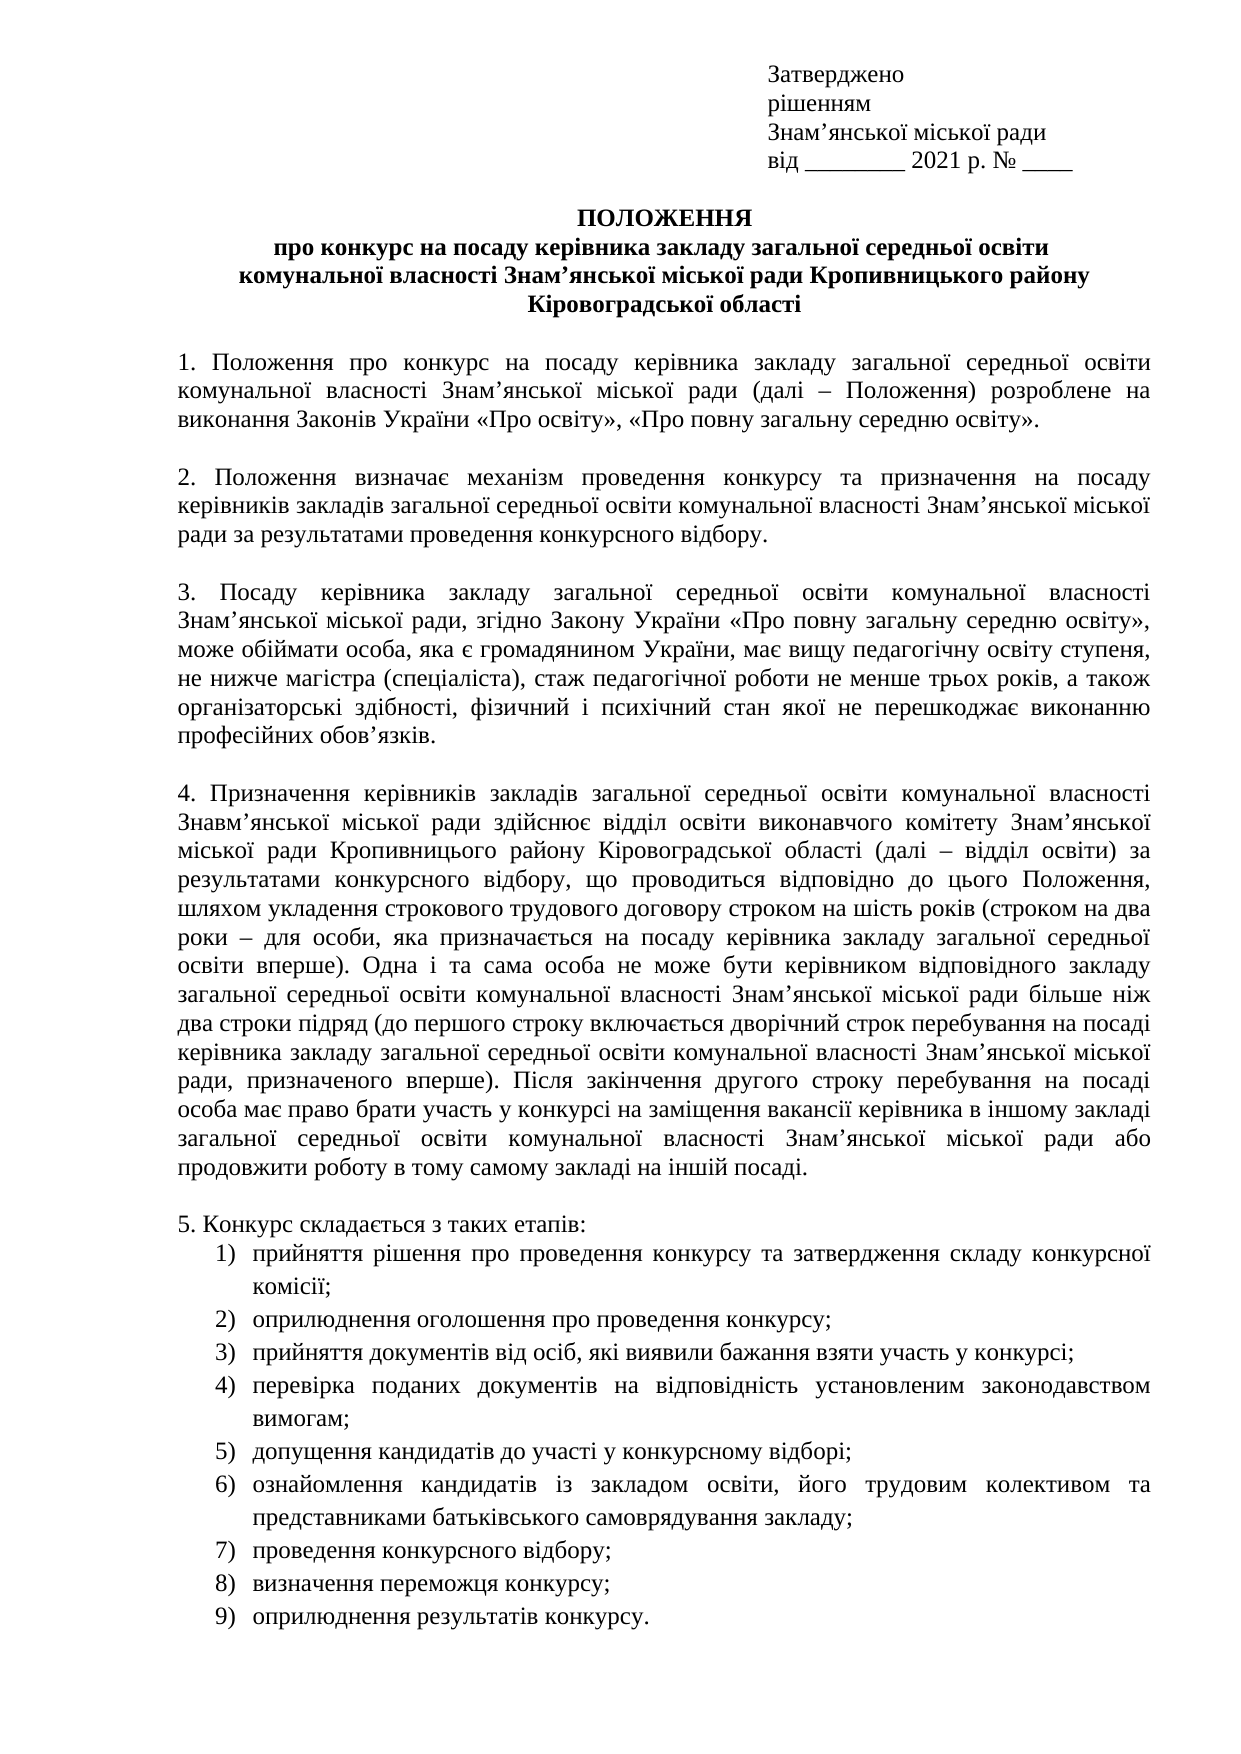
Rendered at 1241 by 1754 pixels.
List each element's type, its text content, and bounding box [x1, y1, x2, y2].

text ПОЛОЖЕННЯ [177, 203, 1152, 232]
list оприлюднення оголошення про проведення конкурсу; [215, 1304, 1152, 1333]
text Затверджено рішенням Знам’янської міської ради від ________ 2021 р. № ____ [767, 59, 1152, 174]
list перевірка поданих документів на відповідність установленим законодавством вимогам; [215, 1370, 1152, 1432]
text 4. Призначення керівників закладів загальної середньої освіти комунальної власності Знавм’янської міської ради здійснює відділ освіти виконавчого комітету Знам’янської міської ради Кропивницього району Кіровоградської області (далі – відділ освіти) за результатами конкурсного відбору, що проводиться відповідно до цього Положення, шляхом укладення строкового трудового договору строком на шість років (строком на два роки – для особи, яка призначається на посаду керівника закладу загальної середньої освіти вперше). Одна і та сама особа не може бути керівником відповідного закладу загальної середньої освіти комунальної власності Знам’янської міської ради більше ніж два строки підряд (до першого строку включається дворічний строк перебування на посаді керівника закладу загальної середньої освіти комунальної власності Знам’янської міської ради, призначеного вперше). Після закінчення другого строку перебування на посаді особа має право брати участь у конкурсі на заміщення вакансії керівника в іншому закладі загальної середньої освіти комунальної власності Знам’янської міської ради або продовжити роботу в тому самому закладі на іншій посаді. [177, 778, 1152, 1180]
list прийняття рішення про проведення конкурсу та затвердження складу конкурсної комісії; [215, 1238, 1152, 1299]
list допущення кандидатів до участі у конкурсному відборі; [215, 1436, 1152, 1465]
text про конкурс на посаду керівника закладу загальної середньої освіти комунальної власності Знам’янської міської ради Кропивницького району Кіровоградської області [177, 232, 1152, 318]
list визначення переможця конкурсу; [215, 1568, 1152, 1597]
list прийняття документів від осіб, які виявили бажання взяти участь у конкурсі; [215, 1337, 1152, 1366]
text 3. Посаду керівника закладу загальної середньої освіти комунальної власності Знам’янської міської ради, згідно Закону України «Про повну загальну середню освіту», може обіймати особа, яка є громадянином України, має вищу педагогічну освіту ступеня, не нижче магістра (спеціаліста), стаж педагогічної роботи не менше трьох років, а також організаторські здібності, фізичний і психічний стан якої не перешкоджає виконанню професійних обов’язків. [177, 577, 1152, 749]
text 5. Конкурс складається з таких етапів: [177, 1209, 1152, 1238]
text 2. Положення визначає механізм проведення конкурсу та призначення на посаду керівників закладів загальної середньої освіти комунальної власності Знам’янської міської ради за результатами проведення конкурсного відбору. [177, 462, 1152, 548]
text 1. Положення про конкурс на посаду керівника закладу загальної середньої освіти комунальної власності Знам’янської міської ради (далі – Положення) розроблене на виконання Законів України «Про освіту», «Про повну загальну середню освіту». [177, 347, 1152, 433]
list ознайомлення кандидатів із закладом освіти, його трудовим колективом та представниками батьківського самоврядування закладу; [215, 1469, 1152, 1531]
list оприлюднення результатів конкурсу. [215, 1601, 1152, 1630]
list проведення конкурсного відбору; [215, 1535, 1152, 1564]
